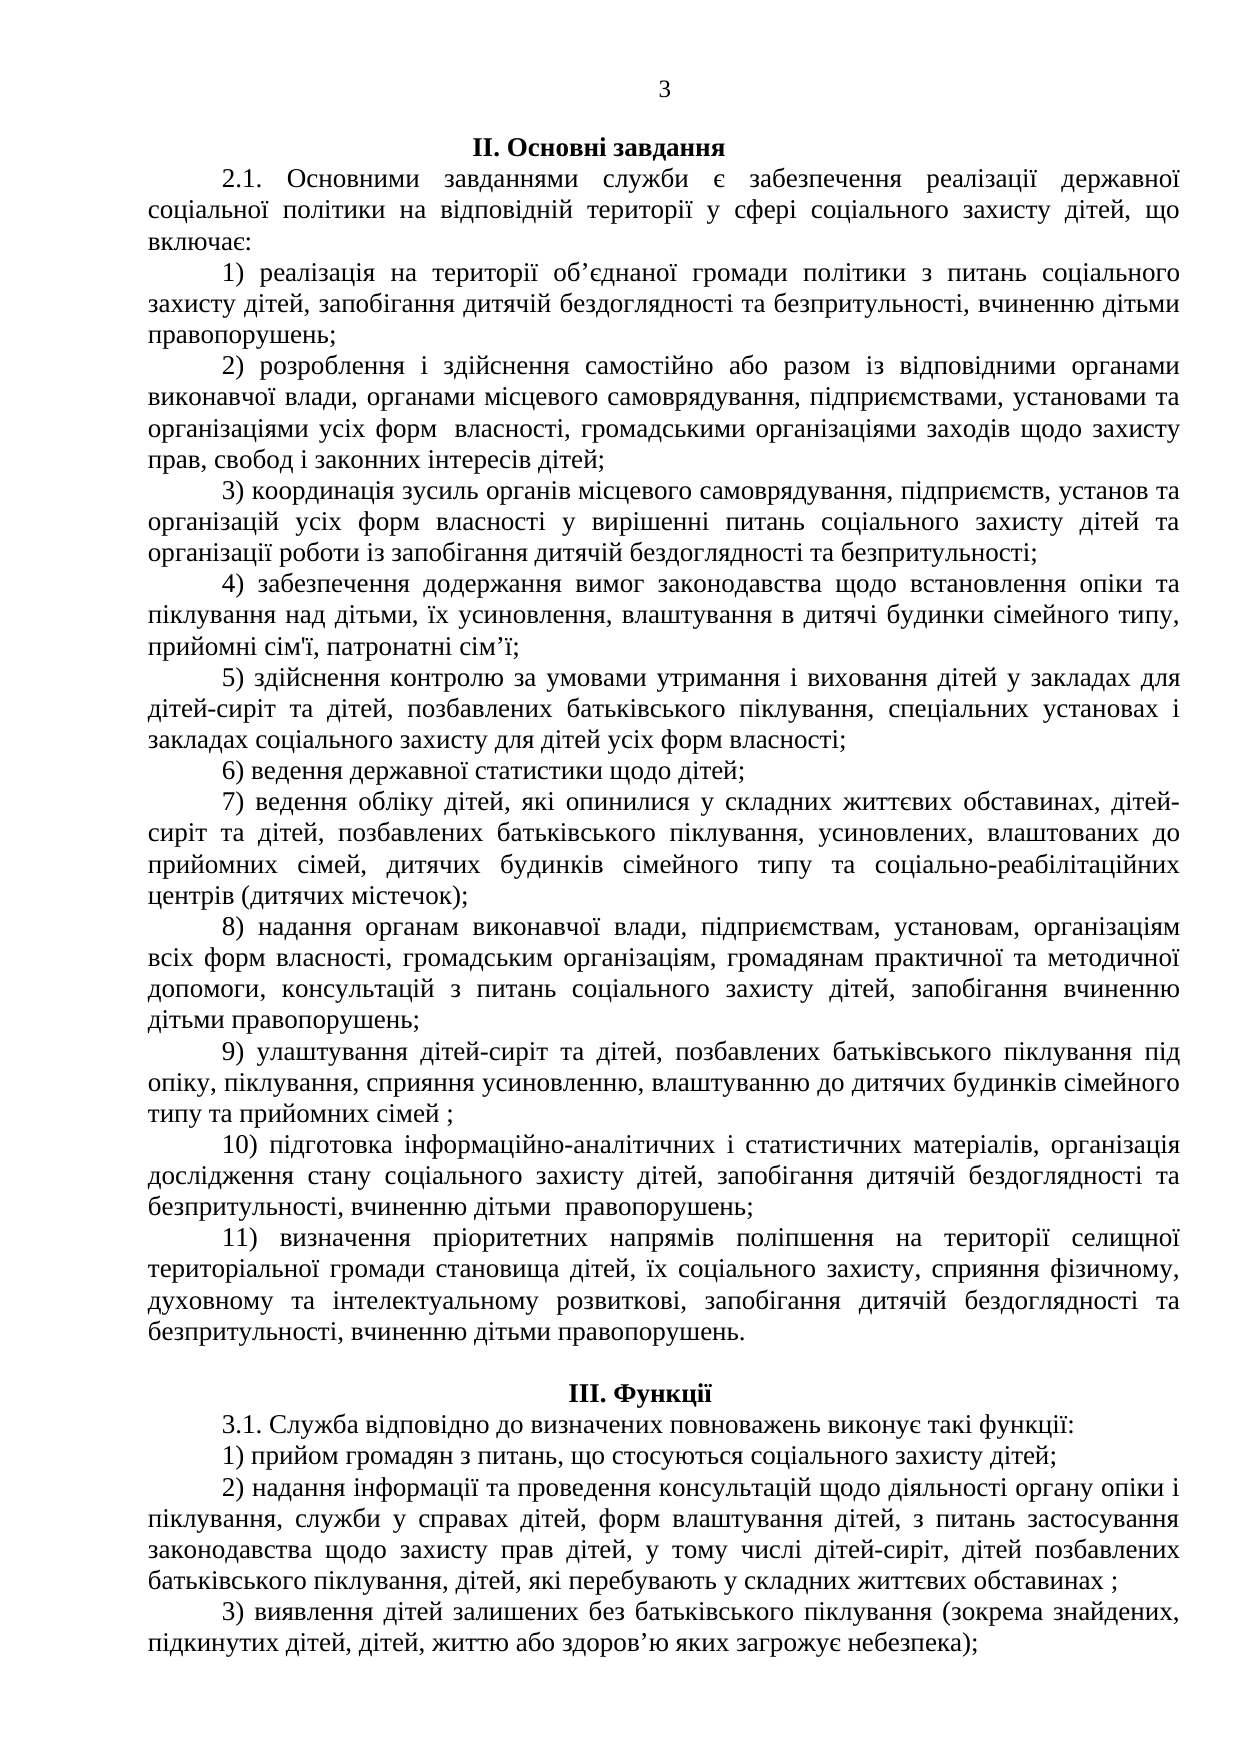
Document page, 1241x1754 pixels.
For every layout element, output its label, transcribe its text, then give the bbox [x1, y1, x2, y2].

text 1) реалізація на території об’єднаної громади політики з питань соціального захисту дітей, запобігання дитячій бездоглядності та безпритульності, вчиненню дітьми правопорушень; [148, 256, 1181, 349]
text 1) прийом громадян з питань, що стосуються соціального захисту дітей; [148, 1439, 1181, 1471]
text 4) забезпечення додержання вимог законодавства щодо встановлення опіки та піклування над дітьми, їх усиновлення, влаштування в дитячі будинки сімейного типу, прийомні сім'ї, патронатні сім’ї; [148, 567, 1181, 661]
text ІІІ. Функції [148, 1377, 1181, 1408]
text 2) розроблення і здійснення самостійно або разом із відповідними органами виконавчої влади, органами місцевого самоврядування, підприємствами, установами та організаціями усіх форм власності, громадськими організаціями заходів щодо захисту прав, свобод і законних інтересів дітей; [148, 349, 1181, 474]
text 9) улаштування дітей-сиріт та дітей, позбавлених батьківського піклування під опіку, піклування, сприяння усиновленню, влаштуванню до дитячих будинків сімейного типу та прийомних сімей ; [148, 1034, 1181, 1128]
text 2) надання інформації та проведення консультацій щодо діяльності органу опіки і піклування, служби у справах дітей, форм влаштування дітей, з питань застосування законодавства щодо захисту прав дітей, у тому числі дітей-сиріт, дітей позбавлених батьківського піклування, дітей, які перебувають у складних життєвих обставинах ; [148, 1471, 1181, 1595]
text 6) ведення державної статистики щодо дітей; [148, 754, 1181, 785]
text 3) виявлення дітей залишених без батьківського піклування (зокрема знайдених, підкинутих дітей, дітей, життю або здоров’ю яких загрожує небезпека); [148, 1595, 1181, 1657]
text 2.1. Основними завданнями служби є забезпечення реалізації державної соціальної політики на відповідній території у сфері соціального захисту дітей, що включає: [148, 162, 1181, 256]
text 10) підготовка інформаційно-аналітичних і статистичних матеріалів, організація дослідження стану соціального захисту дітей, запобігання дитячій бездоглядності та безпритульності, вчиненню дітьми правопорушень; [148, 1128, 1181, 1221]
text 5) здійснення контролю за умовами утримання і виховання дітей у закладах для дітей-сиріт та дітей, позбавлених батьківського піклування, спеціальних установах і закладах соціального захисту для дітей усіх форм власності; [148, 661, 1181, 754]
text 7) ведення обліку дітей, які опинилися у складних життєвих обставинах, дітей-сиріт та дітей, позбавлених батьківського піклування, усиновлених, влаштованих до прийомних сімей, дитячих будинків сімейного типу та соціально-реабілітаційних центрів (дитячих містечок); [148, 785, 1181, 910]
text 8) надання органам виконавчої влади, підприємствам, установам, організаціям всіх форм власності, громадським організаціям, громадянам практичної та методичної допомоги, консультацій з питань соціального захисту дітей, запобігання вчиненню дітьми правопорушень; [148, 910, 1181, 1034]
text 11) визначення пріоритетних напрямів поліпшення на території селищної територіальної громади становища дітей, їх соціального захисту, сприяння фізичному, духовному та інтелектуальному розвиткові, запобігання дитячій бездоглядності та безпритульності, вчиненню дітьми правопорушень. [148, 1221, 1181, 1346]
text 3.1. Служба відповідно до визначених повноважень виконує такі функції: [148, 1408, 1181, 1439]
text ІІ. Основні завдання [148, 131, 1181, 162]
text 3) координація зусиль органів місцевого самоврядування, підприємств, установ та організацій усіх форм власності у вирішенні питань соціального захисту дітей та організації роботи із запобігання дитячій бездоглядності та безпритульності; [148, 474, 1181, 567]
